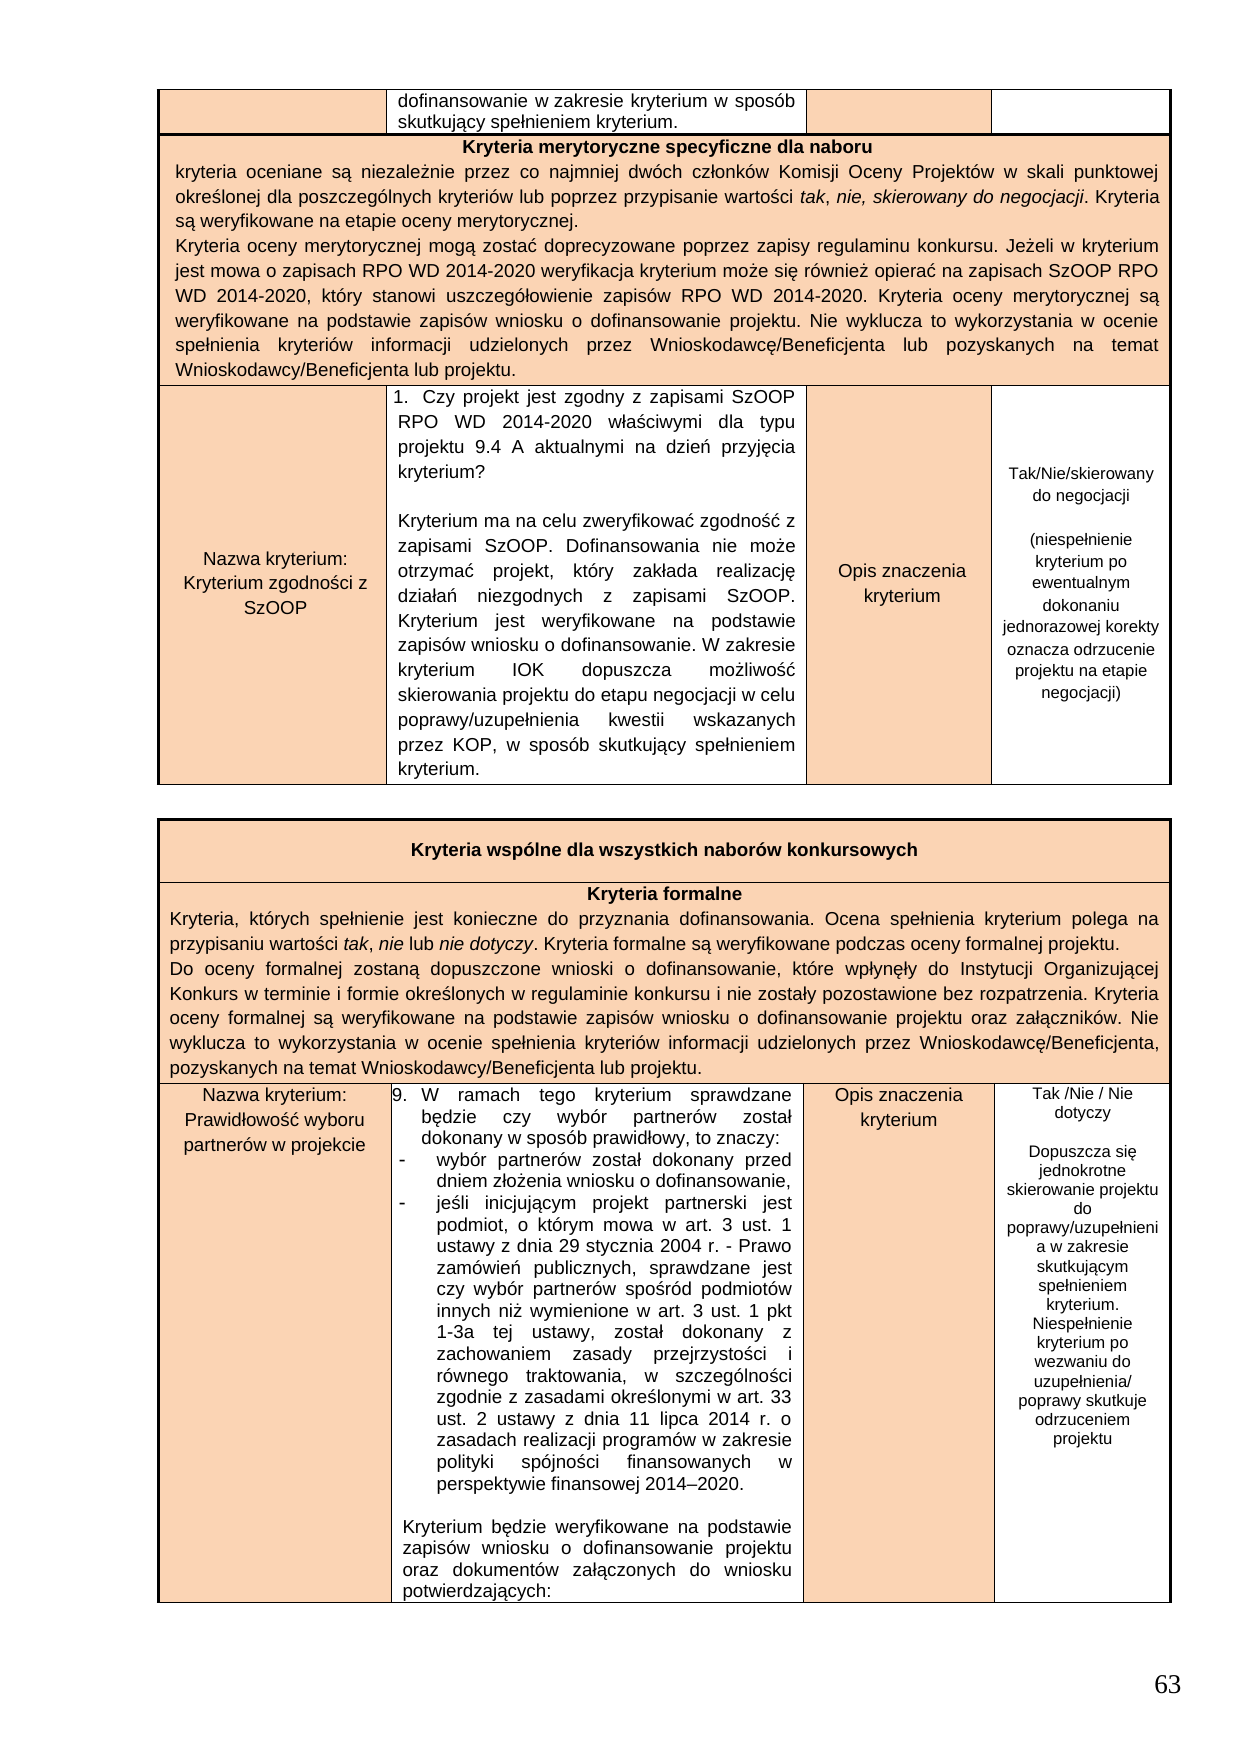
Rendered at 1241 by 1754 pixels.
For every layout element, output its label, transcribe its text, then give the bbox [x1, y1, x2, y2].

table_cell Tak/Nie/skierowany do negocjacji (niespełnienie kryterium po ewentualnym dokonaniu jednorazowej korekty oznacza odrzucenie projektu na etapie negocjacji) [992, 386, 1169, 784]
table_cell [995, 1084, 1169, 1602]
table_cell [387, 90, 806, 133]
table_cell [992, 90, 1169, 133]
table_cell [807, 90, 991, 133]
table_cell Czy projekt jest zgodny z zapisami SzOOP RPO WD 2014-2020 właściwymi dla typu projektu 9.4 A aktualnymi na dzień przyjęcia kryterium? Kryterium ma na celu zweryfikować zgodność z zapisami SzOOP. Dofinansowania nie może otrzymać projekt, który zakłada realizację działań niezgodnych z zapisami SzOOP. Kryterium jest weryfikowane na podstawie zapisów wniosku o dofinansowanie. W zakresie kryterium IOK dopuszcza możliwość skierowania projektu do etapu negocjacji w celu poprawy/uzupełnienia kwestii wskazanych przez KOP, w sposób skutkujący spełnieniem kryterium. [387, 386, 806, 784]
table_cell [392, 1084, 803, 1602]
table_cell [804, 1084, 994, 1602]
table_cell Opis znaczenia kryterium [807, 386, 991, 784]
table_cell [160, 1084, 391, 1602]
table_cell Nazwa kryterium: Kryterium zgodności z SzOOP [160, 386, 386, 784]
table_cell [160, 90, 386, 133]
table_cell Kryteria merytoryczne specyficzne dla naboru kryteria oceniane są niezależnie przez co najmniej dwóch członków Komisji Oceny Projektów w skali punktowej określonej dla poszczególnych kryteriów lub poprzez przypisanie wartości tak, nie, skierowany do negocjacji. Kryteria są weryfikowane na etapie oceny merytorycznej. Kryteria oceny merytorycznej mogą zostać doprecyzowane poprzez zapisy regulaminu konkursu. Jeżeli w kryterium jest mowa o zapisach RPO WD 2014-2020 weryfikacja kryterium może się również opierać na zapisach SzOOP RPO WD 2014-2020, który stanowi uszczegółowienie zapisów RPO WD 2014-2020. Kryteria oceny merytorycznej są weryfikowane na podstawie zapisów wniosku o dofinansowanie projektu. Nie wyklucza to wykorzystania w ocenie spełnienia kryteriów informacji udzielonych przez Wnioskodawcę/Beneficjenta lub pozyskanych na temat Wnioskodawcy/Beneficjenta lub projektu. [160, 136, 1169, 385]
table_cell Kryteria formalne Kryteria, których spełnienie jest konieczne do przyznania dofinansowania. Ocena spełnienia kryterium polega na przypisaniu wartości tak, nie lub nie dotyczy. Kryteria formalne są weryfikowane podczas oceny formalnej projektu. Do oceny formalnej zostaną dopuszczone wnioski o dofinansowanie, które wpłynęły do Instytucji Organizującej Konkurs w terminie i formie określonych w regulaminie konkursu i nie zostały pozostawione bez rozpatrzenia. Kryteria oceny formalnej są weryfikowane na podstawie zapisów wniosku o dofinansowanie projektu oraz załączników. Nie wyklucza to wykorzystania w ocenie spełnienia kryteriów informacji udzielonych przez Wnioskodawcę/Beneficjenta, pozyskanych na temat Wnioskodawcy/Beneficjenta lub projektu. [160, 883, 1169, 1083]
table_header Kryteria wspólne dla wszystkich naborów konkursowych [160, 821, 1169, 882]
